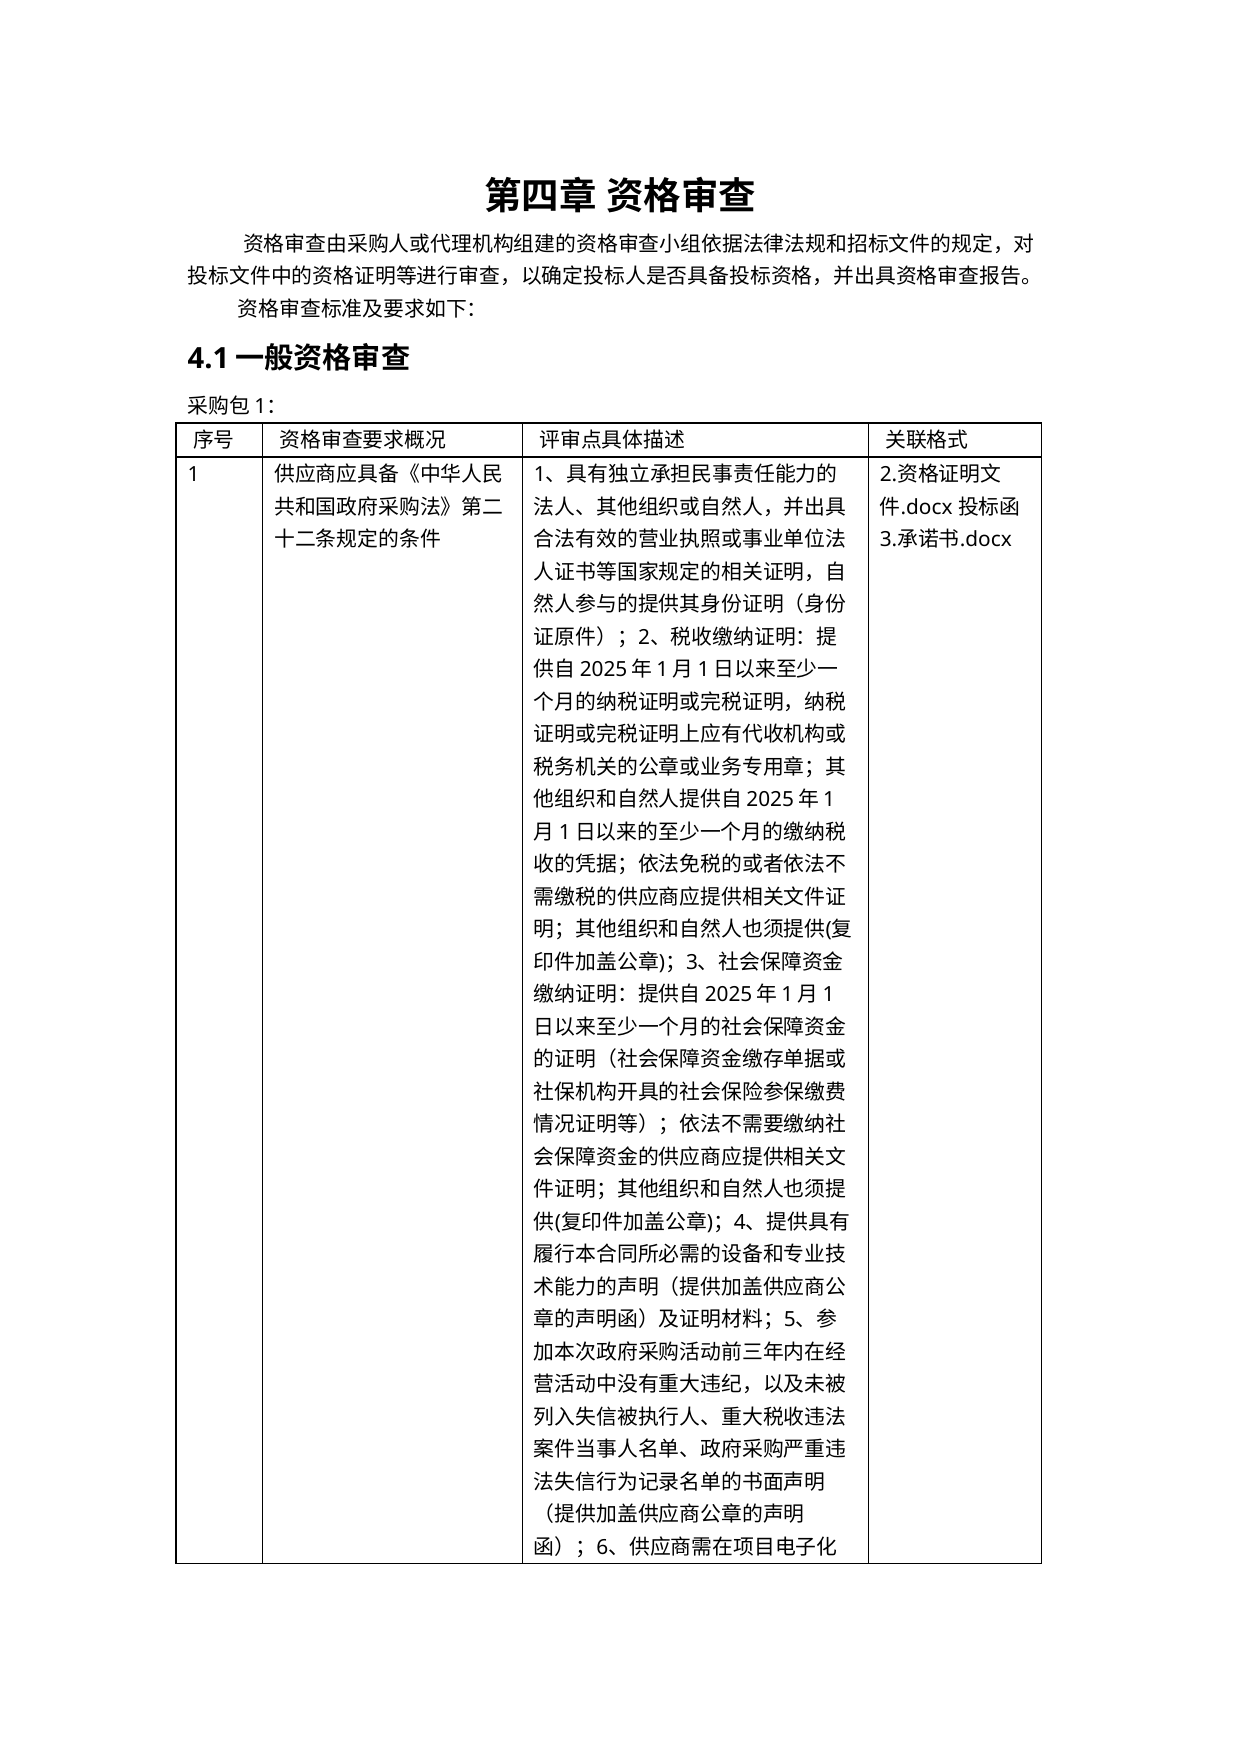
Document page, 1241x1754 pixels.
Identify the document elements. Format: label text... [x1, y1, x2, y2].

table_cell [263, 458, 522, 1563]
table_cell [869, 458, 1041, 1563]
text 采购包1： [187, 389, 1053, 422]
table_header 序号 [177, 424, 262, 456]
table_header 关联格式 [869, 424, 1041, 456]
table_cell 1 [177, 458, 262, 1563]
text 资格审查标准及要求如下： [187, 292, 1053, 324]
text 资格审查由采购人或代理机构组建的资格审查小组依据法律法规和招标文件的规定，对投标文件中的资格证明等进行审查，以确定投标人是否具备投标资格，并出具资格审查报告。 [187, 227, 1053, 292]
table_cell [523, 458, 868, 1563]
text 第四章 资格审查 [187, 162, 1053, 227]
text 4.1一般资格审查 [187, 324, 1053, 389]
table_header 资格审查要求概况 [263, 424, 522, 456]
table_header 评审点具体描述 [523, 424, 868, 456]
